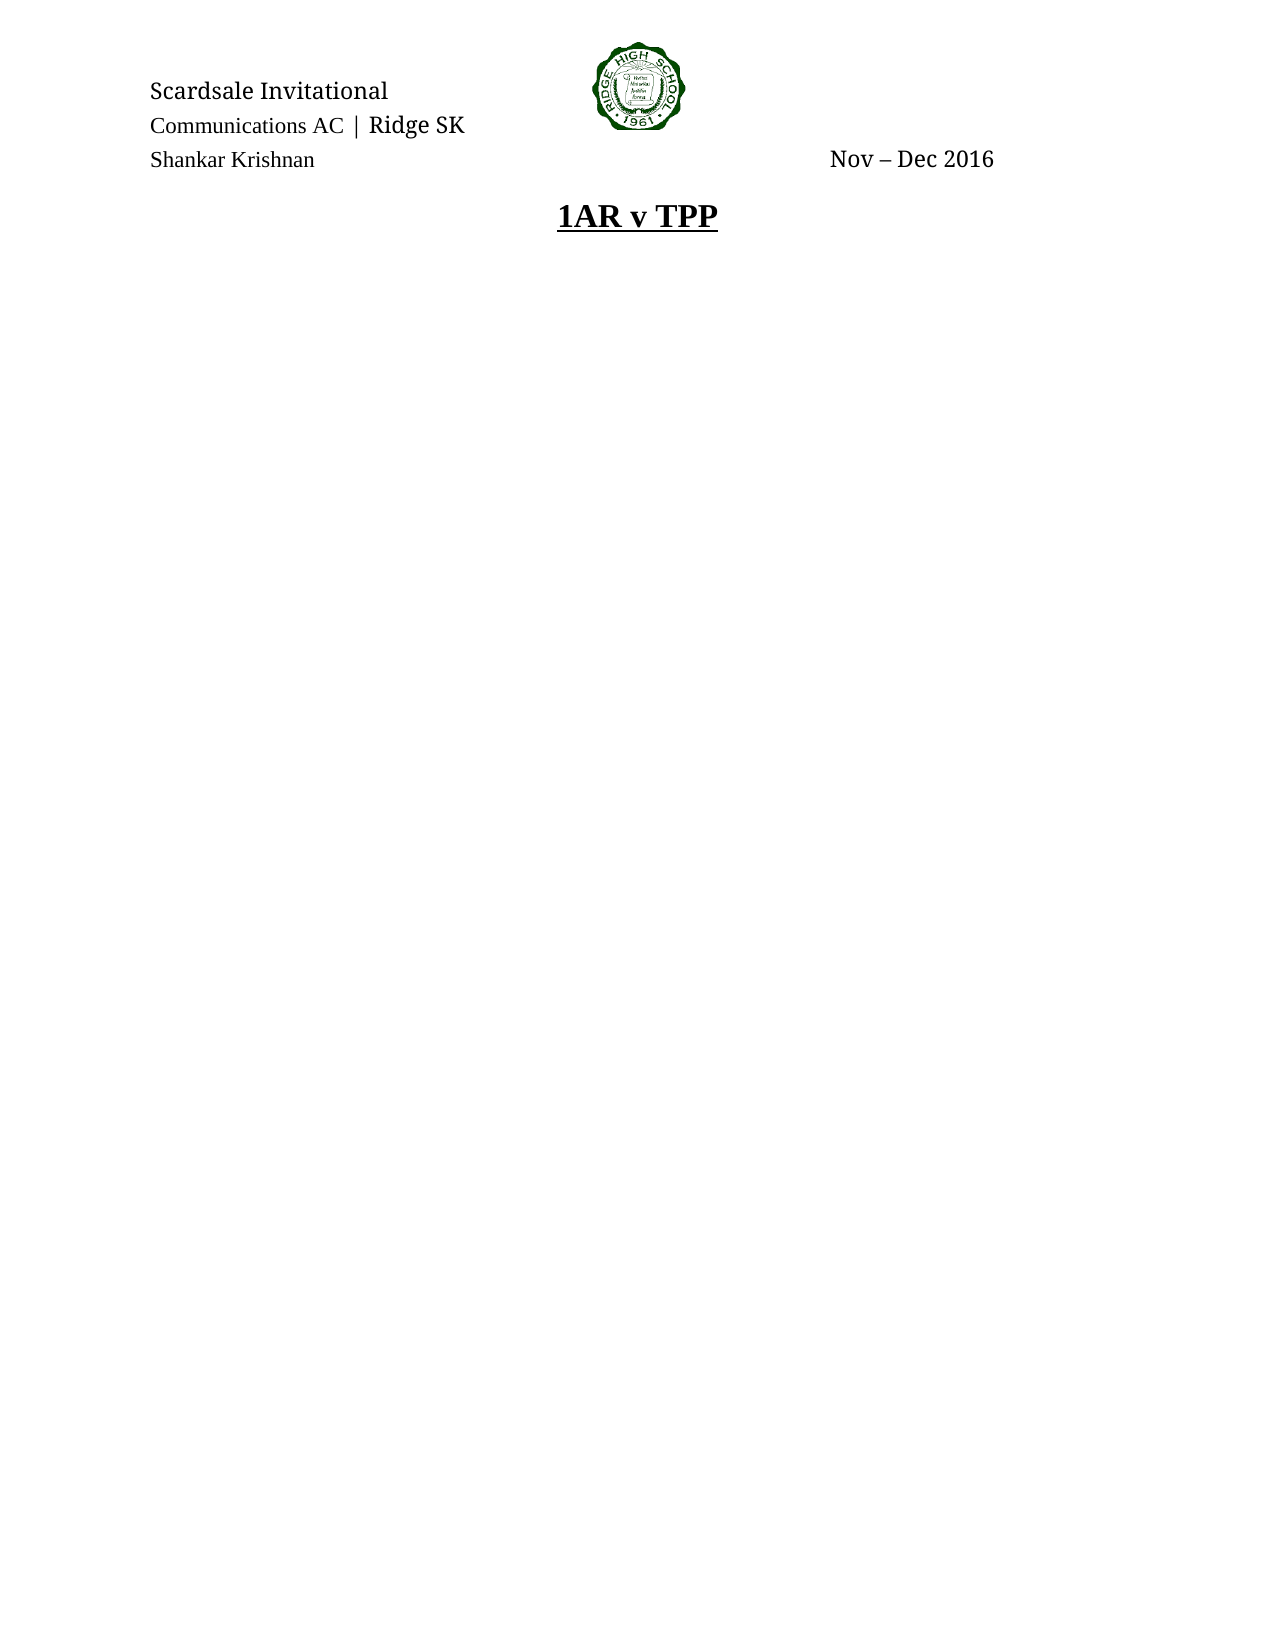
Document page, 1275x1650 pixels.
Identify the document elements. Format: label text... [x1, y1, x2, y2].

subtitle 1AR v TPP [150, 197, 1125, 235]
picture [578, 42, 697, 130]
